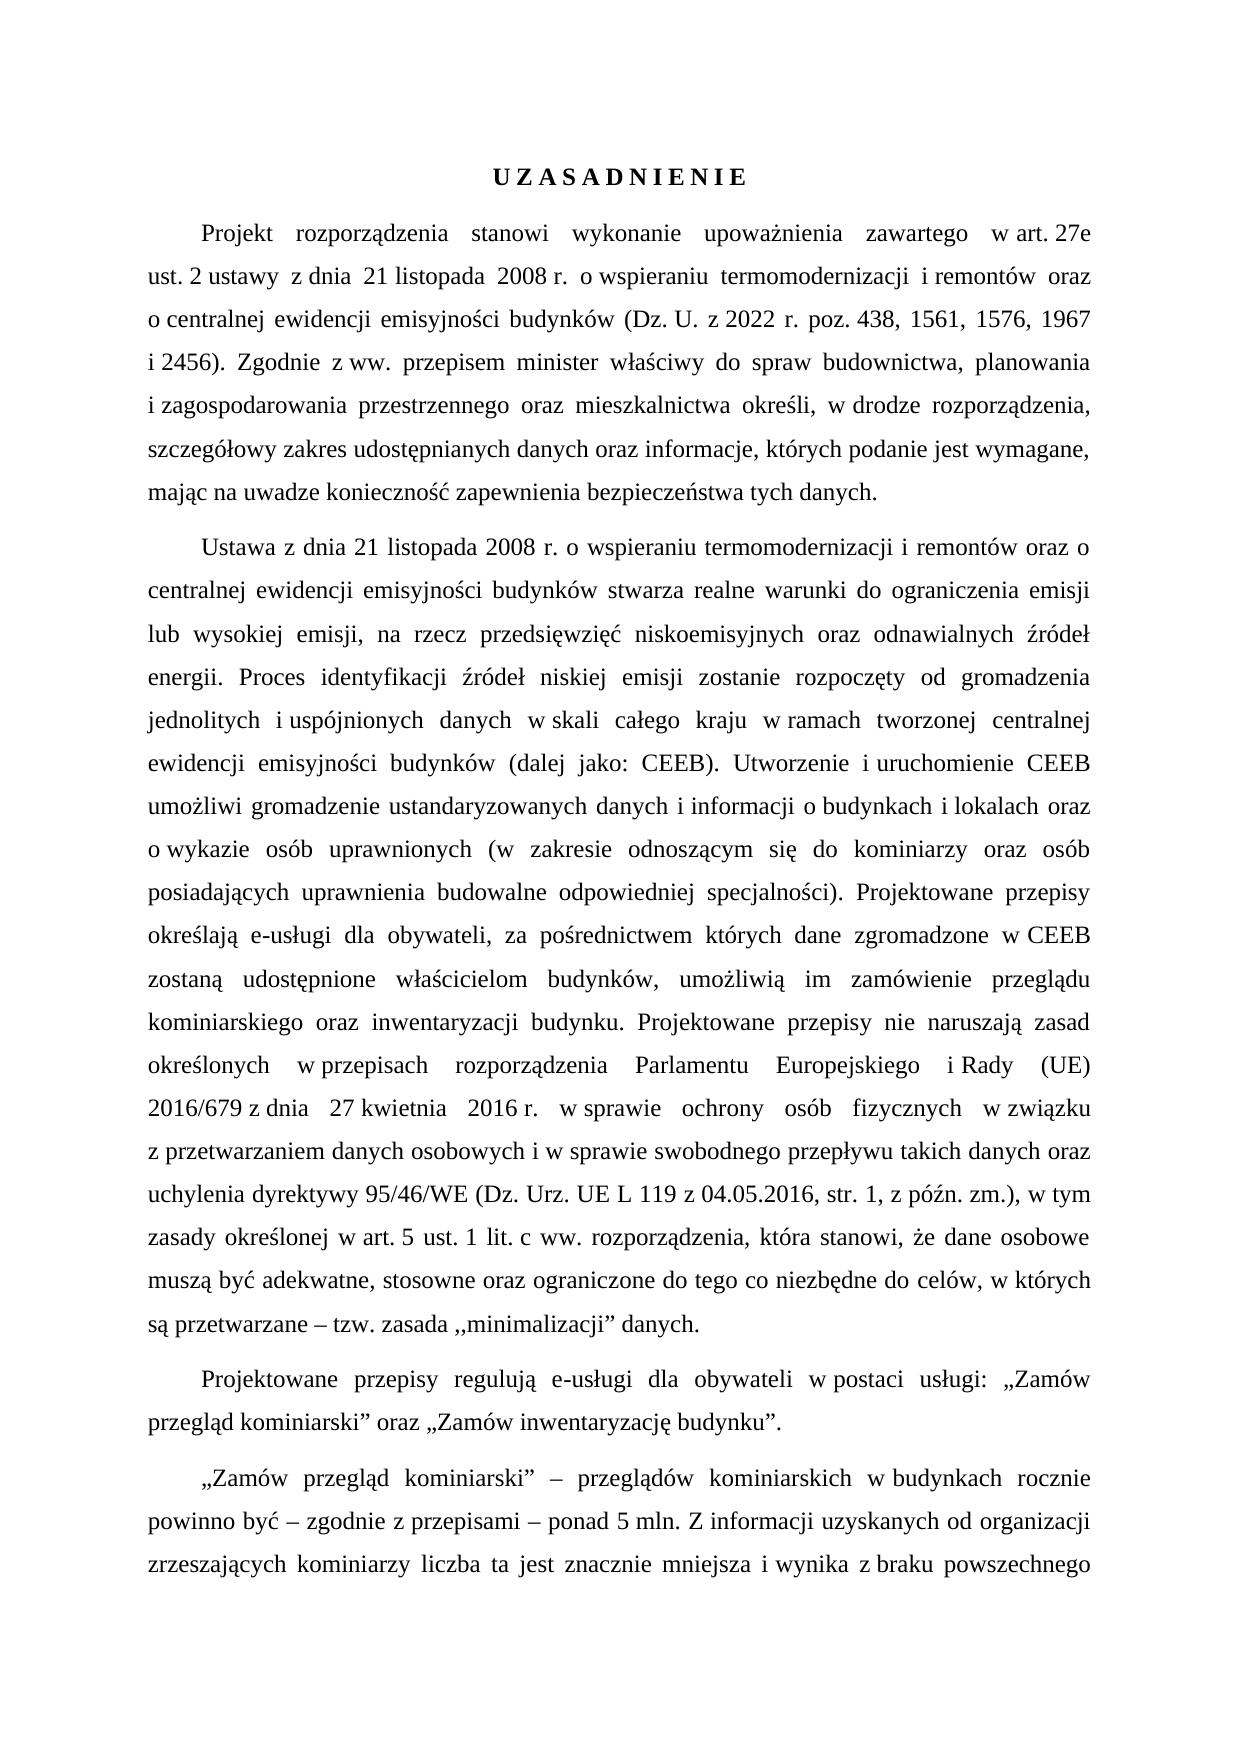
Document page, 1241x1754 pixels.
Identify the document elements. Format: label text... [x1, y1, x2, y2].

text Projektowane przepisy regulują e-usługi dla obywateli w postaci usługi: „Zamów przegląd kominiarski” oraz „Zamów inwentaryzację budynku”. [148, 1364, 1091, 1436]
text Projekt rozporządzenia stanowi wykonanie upoważnienia zawartego w art. 27e ust. 2 ustawy z dnia 21 listopada 2008 r. o wspieraniu termomodernizacji i remontów oraz o centralnej ewidencji emisyjności budynków (Dz. U. z 2022 r. poz. 438, 1561, 1576, 1967 i 2456). Zgodnie z ww. przepisem minister właściwy do spraw budownictwa, planowania i zagospodarowania przestrzennego oraz mieszkalnictwa określi, w drodze rozporządzenia, szczegółowy zakres udostępnianych danych oraz informacje, których podanie jest wymagane, mając na uwadze konieczność zapewnienia bezpieczeństwa tych danych. [148, 218, 1091, 506]
text UZASADNIENIE [148, 162, 1091, 191]
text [148, 1463, 1091, 1578]
text Ustawa z dnia 21 listopada 2008 r. o wspieraniu termomodernizacji i remontów oraz o centralnej ewidencji emisyjności budynków stwarza realne warunki do ograniczenia emisji lub wysokiej emisji, na rzecz przedsięwzięć niskoemisyjnych oraz odnawialnych źródeł energii. Proces identyfikacji źródeł niskiej emisji zostanie rozpoczęty od gromadzenia jednolitych i uspójnionych danych w skali całego kraju w ramach tworzonej centralnej ewidencji emisyjności budynków (dalej jako: CEEB). Utworzenie i uruchomienie CEEB umożliwi gromadzenie ustandaryzowanych danych i informacji o budynkach i lokalach oraz o wykazie osób uprawnionych (w zakresie odnoszącym się do kominiarzy oraz osób posiadających uprawnienia budowalne odpowiedniej specjalności). Projektowane przepisy określają e-usługi dla obywateli, za pośrednictwem których dane zgromadzone w CEEB zostaną udostępnione właścicielom budynków, umożliwią im zamówienie przeglądu kominiarskiego oraz inwentaryzacji budynku. Projektowane przepisy nie naruszają zasad określonych w przepisach rozporządzenia Parlamentu Europejskiego i Rady (UE) 2016/679 z dnia 27 kwietnia 2016 r. w sprawie ochrony osób fizycznych w związku z przetwarzaniem danych osobowych i w sprawie swobodnego przepływu takich danych oraz uchylenia dyrektywy 95/46/WE (Dz. Urz. UE L 119 z 04.05.2016, str. 1, z późn. zm.), w tym zasady określonej w art. 5 ust. 1 lit. c ww. rozporządzenia, która stanowi, że dane osobowe muszą być adekwatne, stosowne oraz ograniczone do tego co niezbędne do celów, w których są przetwarzane – tzw. zasada ,,minimalizacji” danych. [148, 532, 1091, 1337]
